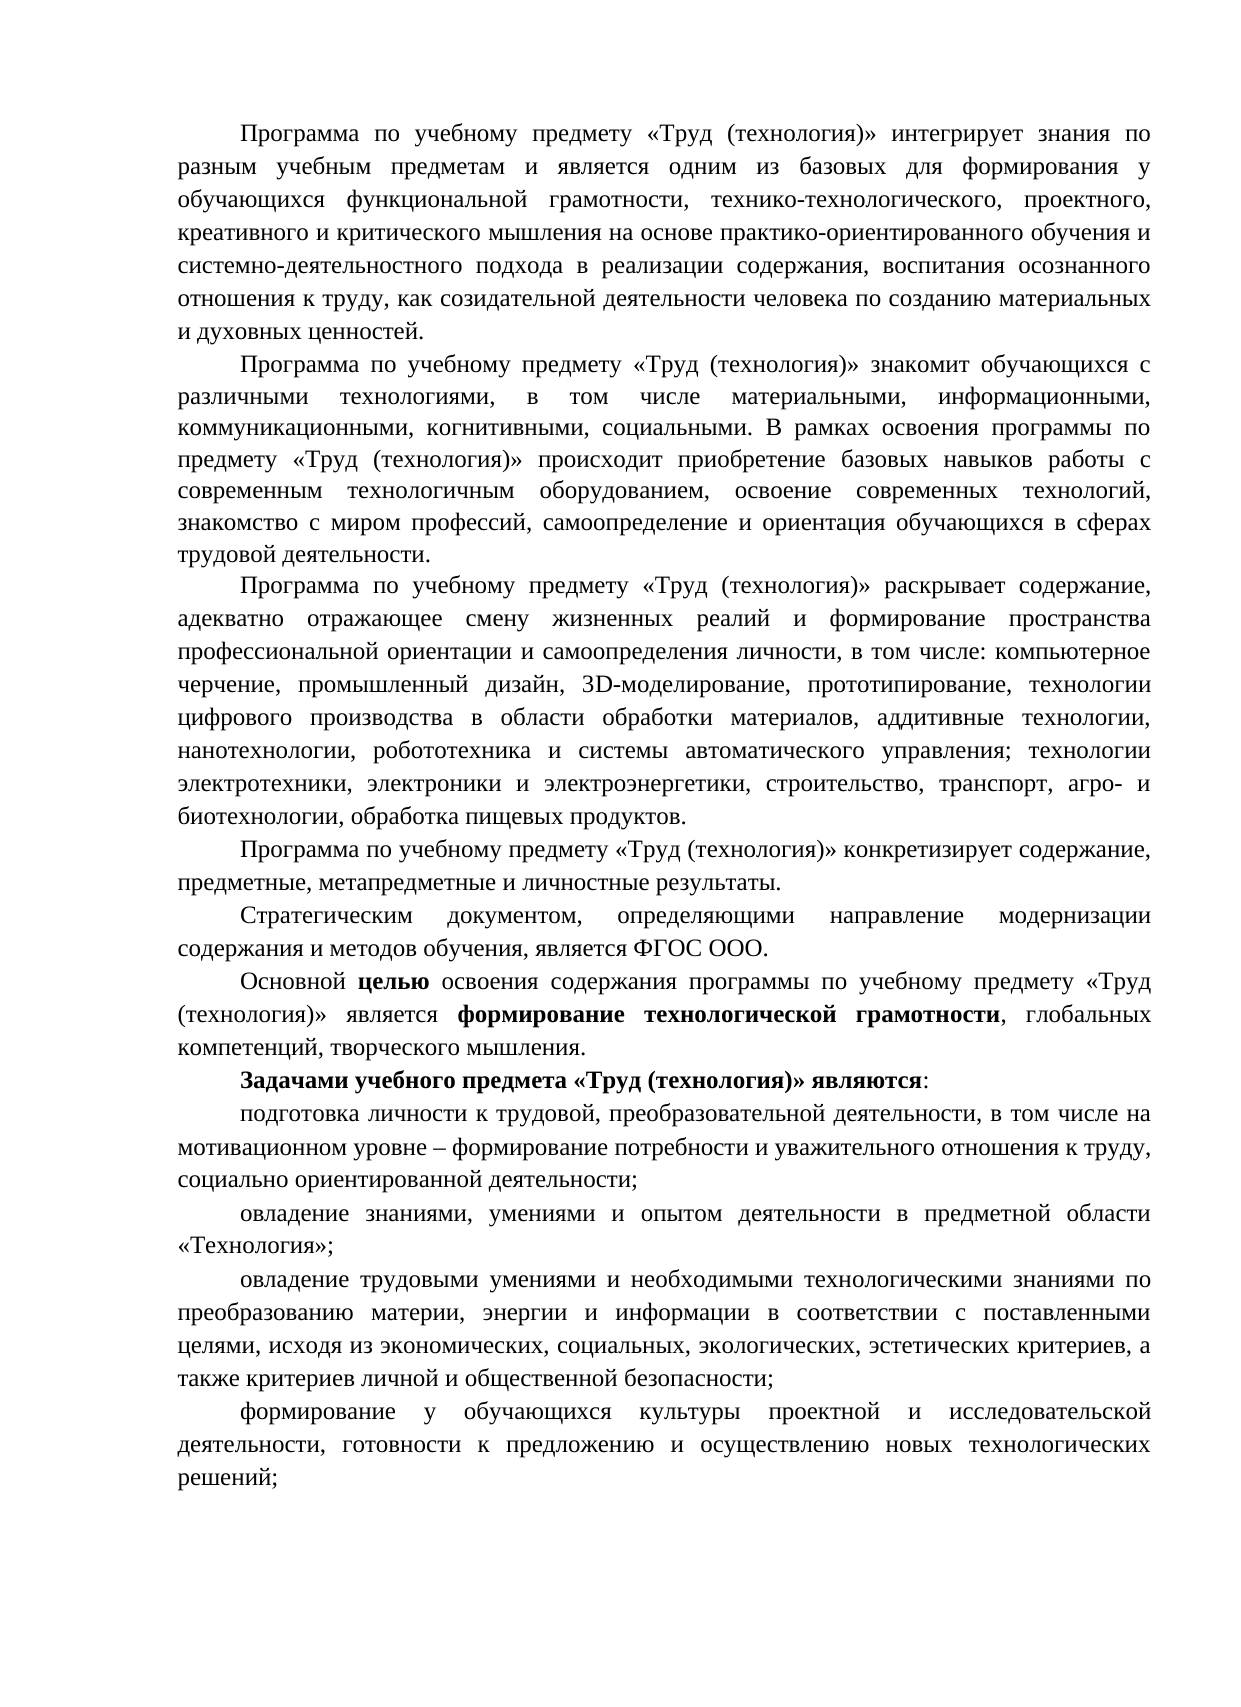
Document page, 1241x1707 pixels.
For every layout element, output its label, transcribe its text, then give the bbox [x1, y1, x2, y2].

text Задачами учебного предмета «Труд (технология)» являются: [177, 1066, 1152, 1094]
text Стратегическим документом, определяющими направление модернизации содержания и методов обучения, является ФГОС ООО. [177, 900, 1152, 962]
text Программа по учебному предмету «Труд (технология)» интегрирует знания по разным учебным предметам и является одним из базовых для формирования у обучающихся функциональной грамотности, технико-технологического, проектного, креативного и критического мышления на основе практико-ориентированного обучения и системно-деятельностного подхода в реализации содержания, воспитания осознанного отношения к труду, как созидательной деятельности человека по созданию материальных и духовных ценностей. [177, 118, 1152, 345]
text подготовка личности к трудовой, преобразовательной деятельности, в том числе на мотивационном уровне – формирование потребности и уважительного отношения к труду, социально ориентированной деятельности; [177, 1098, 1152, 1193]
text овладение знаниями, умениями и опытом деятельности в предметной области «Технология»; [177, 1198, 1152, 1259]
text Программа по учебному предмету «Труд (технология)» конкретизирует содержание, предметные, метапредметные и личностные результаты. [177, 834, 1152, 896]
text Основной целью освоения содержания программы по учебному предмету «Труд (технология)» является формирование технологической грамотности, глобальных компетенций, творческого мышления. [177, 966, 1152, 1061]
text формирование у обучающихся культуры проектной и исследовательской деятельности, готовности к предложению и осуществлению новых технологических решений; [177, 1396, 1152, 1491]
text овладение трудовыми умениями и необходимыми технологическими знаниями по преобразованию материи, энергии и информации в соответствии с поставленными целями, исходя из экономических, социальных, экологических, эстетических критериев, а также критериев личной и общественной безопасности; [177, 1264, 1152, 1391]
text Программа по учебному предмету «Труд (технология)» знакомит обучающихся с различными технологиями, в том числе материальными, информационными, коммуникационными, когнитивными, социальными. В рамках освоения программы по предмету «Труд (технология)» происходит приобретение базовых навыков работы с современным технологичным оборудованием, освоение современных технологий, знакомство с миром профессий, самоопределение и ориентация обучающихся в сферах трудовой деятельности. [177, 349, 1152, 567]
text Программа по учебному предмету «Труд (технология)» раскрывает содержание, адекватно отражающее смену жизненных реалий и формирование пространства профессиональной ориентации и самоопределения личности, в том числе: компьютерное черчение, промышленный дизайн, 3D-моделирование, прототипирование, технологии цифрового производства в области обработки материалов, аддитивные технологии, нанотехнологии, робототехника и системы автоматического управления; технологии электротехники, электроники и электроэнергетики, строительство, транспорт, агро- и биотехнологии, обработка пищевых продуктов. [177, 570, 1152, 830]
